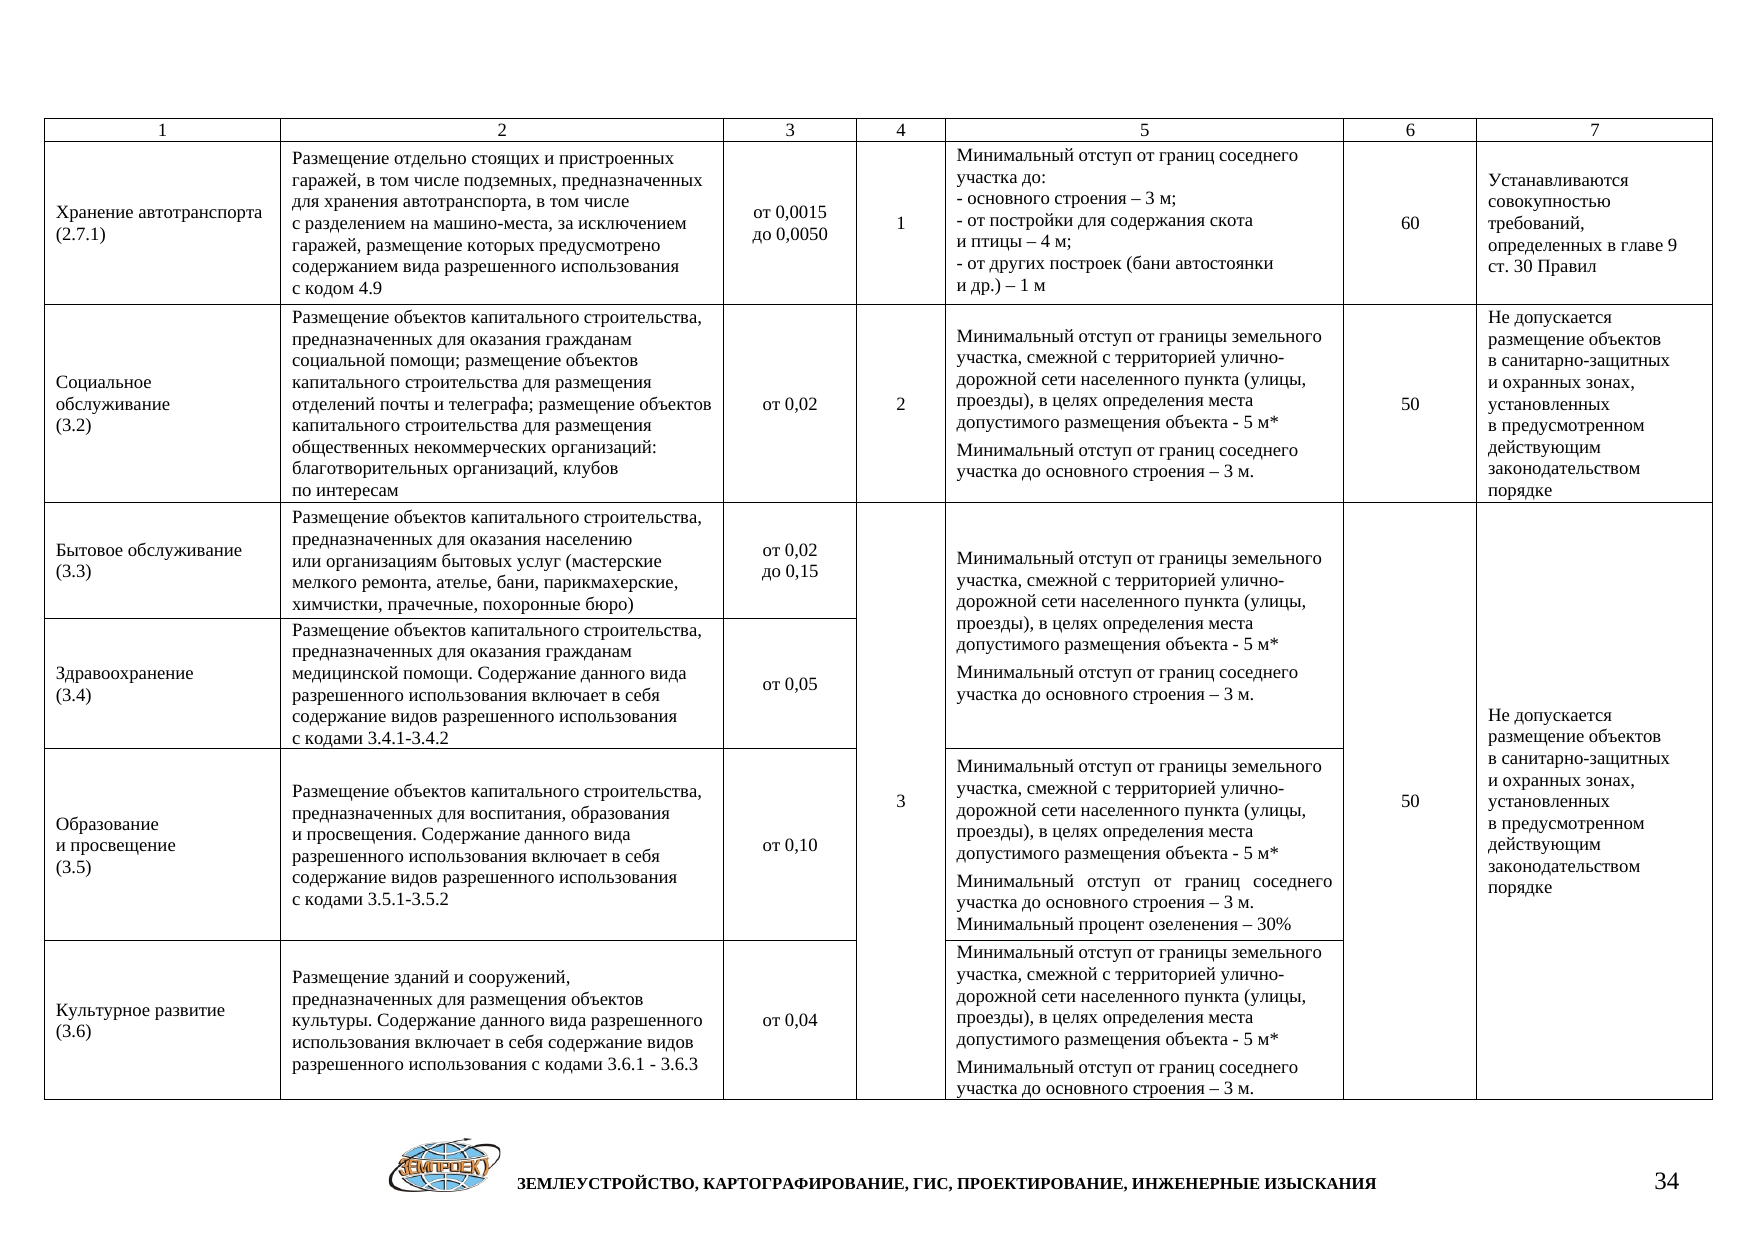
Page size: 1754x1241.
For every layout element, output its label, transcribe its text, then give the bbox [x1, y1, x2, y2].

table_cell от 0,04 [724, 941, 856, 1099]
table_cell 2 [857, 305, 945, 502]
table_cell Образование и просвещение (3.5) [45, 749, 280, 940]
table_cell Размещение объектов капитального строительства, предназначенных для воспитания, образования и просвещения. Содержание данного вида разрешенного использования включает в себя содержание видов разрешенного использования с кодами 3.5.1-3.5.2 [281, 749, 723, 940]
table_cell Размещение объектов капитального строительства, предназначенных для оказания населению или организациям бытовых услуг (мастерские мелкого ремонта, ателье, бани, парикмахерские, химчистки, прачечные, похоронные бюро) [281, 503, 723, 618]
table_header 4 [857, 119, 945, 141]
table_cell Устанавливаются совокупностью требований, определенных в главе 9 ст. 30 Правил [1477, 142, 1712, 303]
table_cell Размещение зданий и сооружений, предназначенных для размещения объектов культуры. Содержание данного вида разрешенного использования включает в себя содержание видов разрешенного использования с кодами 3.6.1 - 3.6.3 [281, 941, 723, 1099]
table_cell 50 [1344, 305, 1476, 502]
table_header 5 [946, 119, 1343, 141]
table_header 3 [724, 119, 856, 141]
table_header 7 [1477, 119, 1712, 141]
table_cell Размещение объектов капитального строительства, предназначенных для оказания гражданам социальной помощи; размещение объектов капитального строительства для размещения отделений почты и телеграфа; размещение объектов капитального строительства для размещения общественных некоммерческих организаций: благотворительных организаций, клубов по интересам [281, 305, 723, 502]
table_cell Минимальный отступ от границ соседнего участка до: - основного строения – 3 м; - от постройки для содержания скота и птицы – 4 м; - от других построек (бани автостоянки и др.) – 1 м [946, 142, 1343, 303]
table_cell от 0,02 [724, 305, 856, 502]
table_cell от 0,10 [724, 749, 856, 940]
table_cell от 0,0015 до 0,0050 [724, 142, 856, 303]
table_cell Здравоохранение (3.4) [45, 619, 280, 748]
table_cell 3 [857, 503, 945, 1099]
table_header 1 [45, 119, 280, 141]
table_cell от 0,05 [724, 619, 856, 748]
table_cell Культурное развитие (3.6) [45, 941, 280, 1099]
table_cell от 0,02 до 0,15 [724, 503, 856, 618]
table_cell Минимальный отступ от границы земельного участка, смежной с территорией улично-дорожной сети населенного пункта (улицы, проезды), в целях определения места допустимого размещения объекта - 5 м* Минимальный отступ от границ соседнего участка до основного строения – 3 м. Минимальный процент озеленения – 30% [946, 749, 1343, 940]
table_cell 50 [1344, 503, 1476, 1099]
table_cell Размещение отдельно стоящих и пристроенных гаражей, в том числе подземных, предназначенных для хранения автотранспорта, в том числе с разделением на машино-места, за исключением гаражей, размещение которых предусмотрено содержанием вида разрешенного использования с кодом 4.9 [281, 142, 723, 303]
table_cell Бытовое обслуживание (3.3) [45, 503, 280, 618]
table_cell Хранение автотранспорта (2.7.1) [45, 142, 280, 303]
table_cell Размещение объектов капитального строительства, предназначенных для оказания гражданам медицинской помощи. Содержание данного вида разрешенного использования включает в себя содержание видов разрешенного использования с кодами 3.4.1-3.4.2 [281, 619, 723, 748]
table_header 2 [281, 119, 723, 141]
table_cell Не допускается размещение объектов в санитарно-защитных и охранных зонах, установленных в предусмотренном действующим законодательством порядке [1477, 305, 1712, 502]
table_header 6 [1344, 119, 1476, 141]
table_cell 1 [857, 142, 945, 303]
table_cell Социальное обслуживание (3.2) [45, 305, 280, 502]
table_cell Не допускается размещение объектов в санитарно-защитных и охранных зонах, установленных в предусмотренном действующим законодательством порядке [1477, 503, 1712, 1099]
picture [388, 1138, 501, 1192]
table_cell 60 [1344, 142, 1476, 303]
